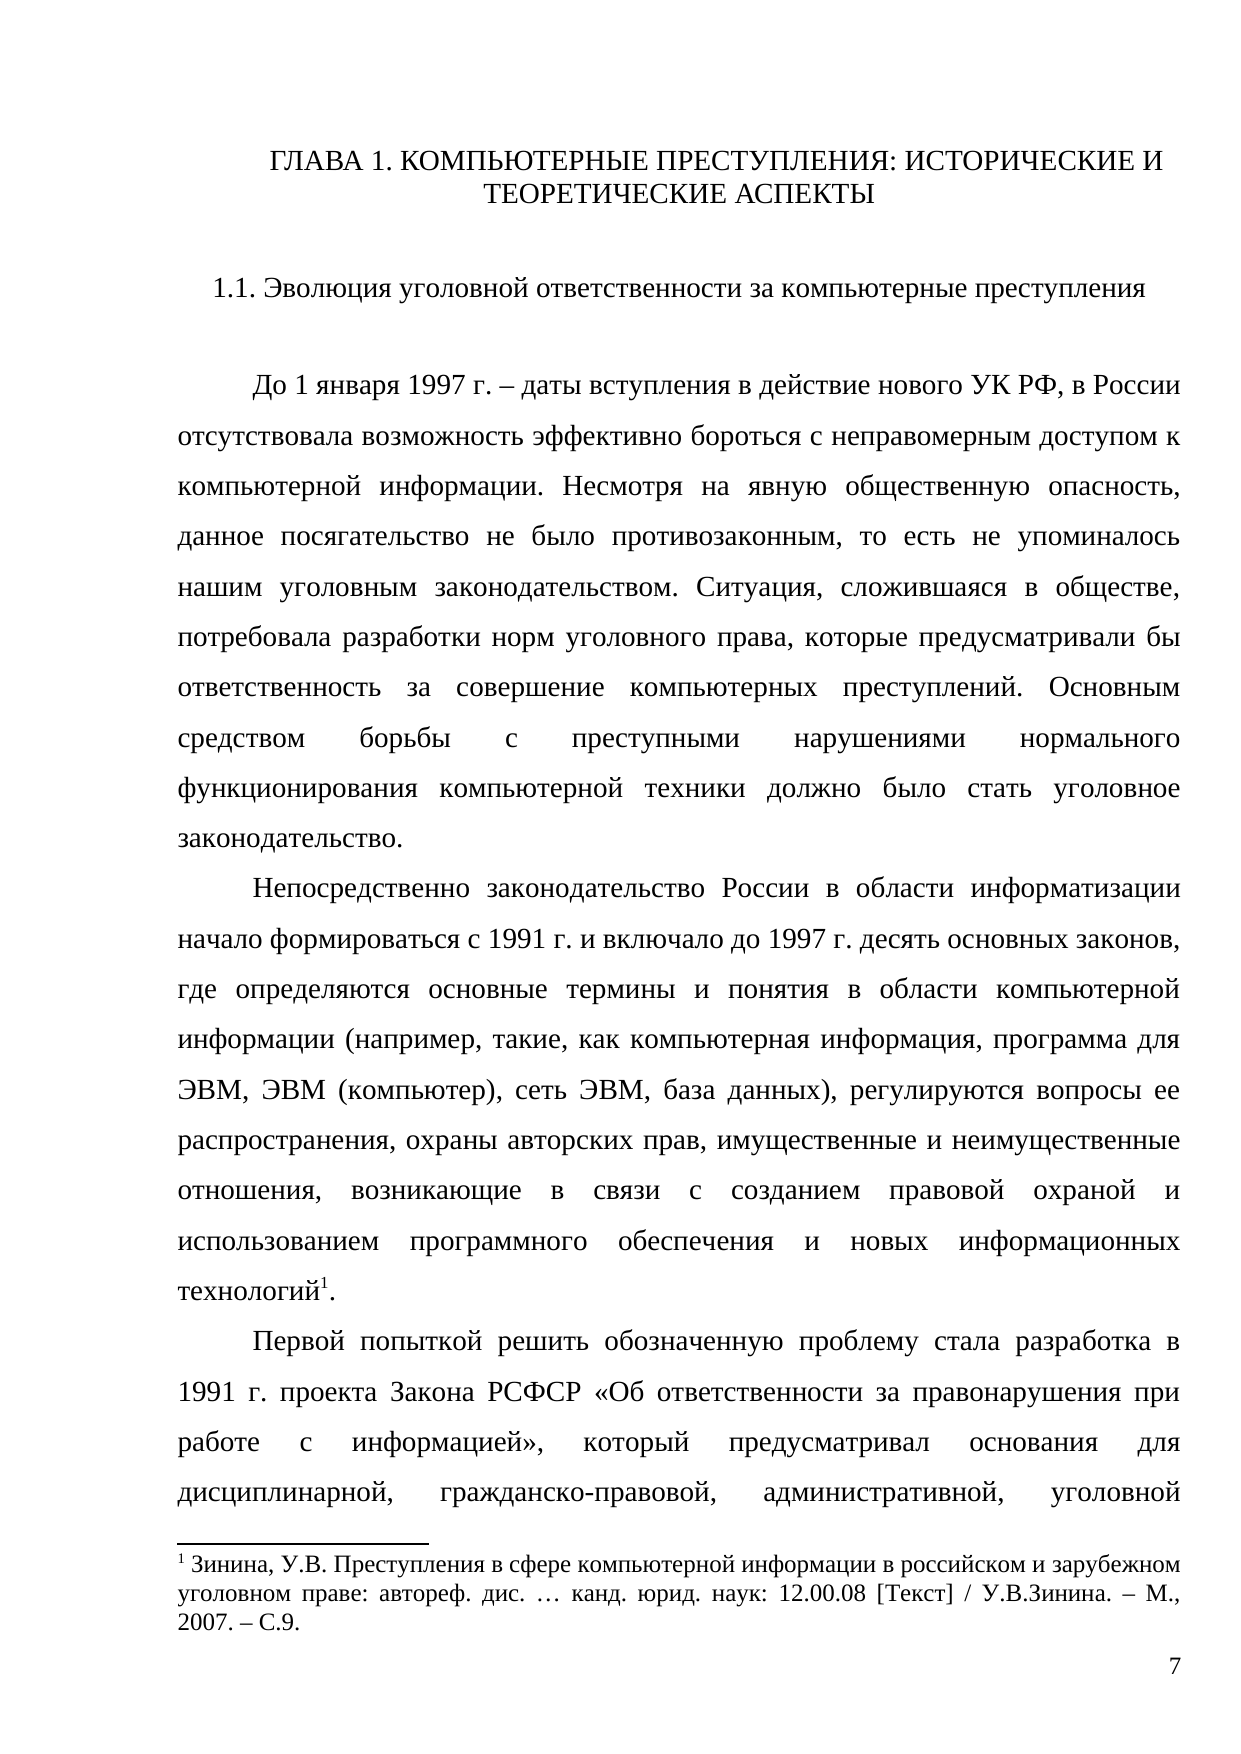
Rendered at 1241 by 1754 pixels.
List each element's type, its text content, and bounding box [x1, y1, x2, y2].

subtitle 1.1. Эволюция уголовной ответственности за компьютерные преступления [177, 270, 1181, 304]
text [177, 1323, 1181, 1508]
text До 1 января 1997 г. – даты вступления в действие нового УК РФ, в России отсутствовала возможность эффективно бороться с неправомерным доступом к компьютерной информации. Несмотря на явную общественную опасность, данное посягательство не было противозаконным, то есть не упоминалось нашим уголовным законодательством. Ситуация, сложившаяся в обществе, потребовала разработки норм уголовного права, которые предусматривали бы ответственность за совершение компьютерных преступлений. Основным средством борьбы с преступными нарушениями нормального функционирования компьютерной техники должно было стать уголовное законодательство. [177, 367, 1181, 854]
text Непосредственно законодательство России в области информатизации начало формироваться с 1991 г. и включало до 1997 г. десять основных законов, где определяются основные термины и понятия в области компьютерной информации (например, такие, как компьютерная информация, программа для ЭВМ, ЭВМ (компьютер), сеть ЭВМ, база данных), регулируются вопросы ее распространения, охраны авторских прав, имущественные и неимущественные отношения, возникающие в связи с созданием правовой охраной и использованием программного обеспечения и новых информационных технологий. [177, 871, 1181, 1307]
subtitle ГЛАВА 1. КОМПЬЮТЕРНЫЕ ПРЕСТУПЛЕНИЯ: ИСТОРИЧЕСКИЕ И ТЕОРЕТИЧЕСКИЕ АСПЕКТЫ [177, 143, 1181, 210]
